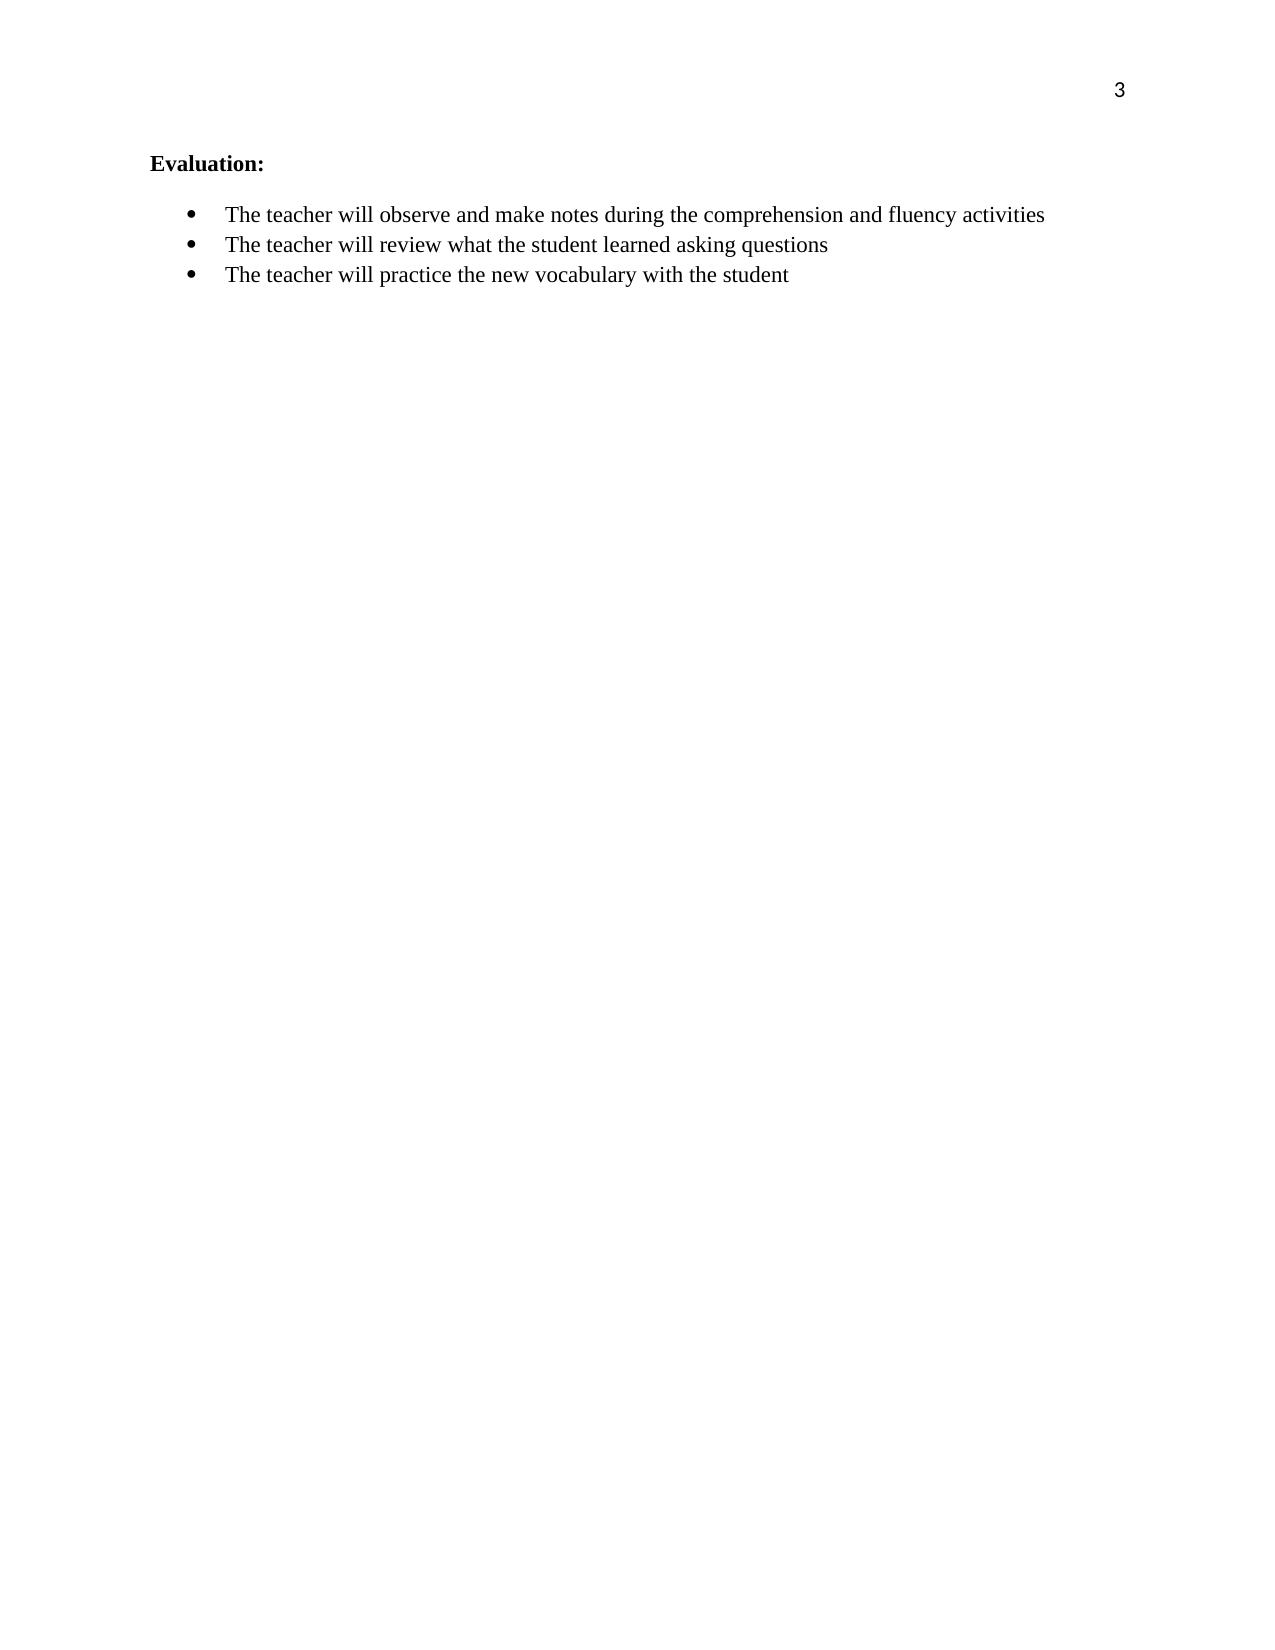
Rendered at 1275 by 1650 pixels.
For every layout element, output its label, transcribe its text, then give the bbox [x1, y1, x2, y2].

text Evaluation: [150, 150, 1125, 176]
list The teacher will review what the student learned asking questions [187, 231, 1125, 258]
list The teacher will practice the new vocabulary with the student [187, 261, 1125, 288]
list The teacher will observe and make notes during the comprehension and fluency activities [187, 201, 1125, 227]
